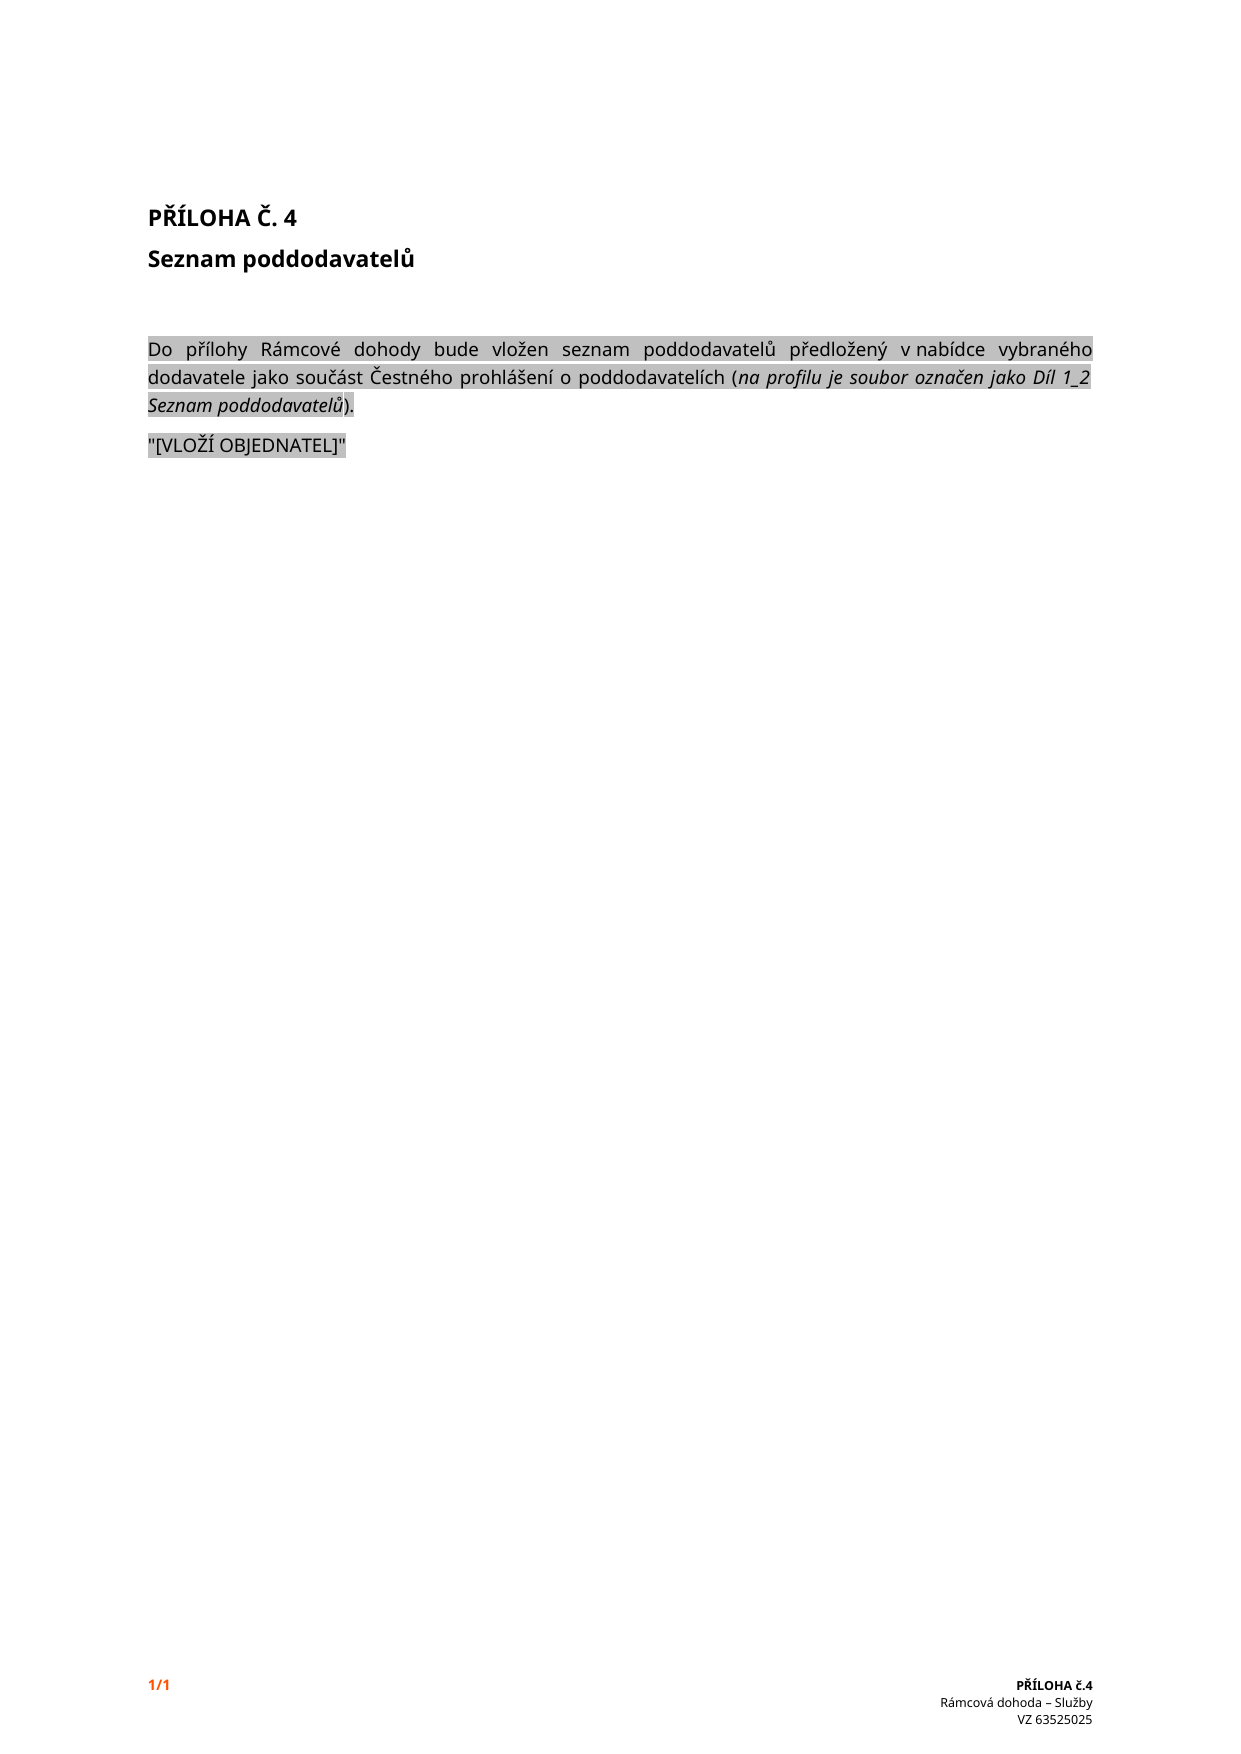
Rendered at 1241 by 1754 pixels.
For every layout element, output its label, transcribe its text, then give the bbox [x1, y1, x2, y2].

text Do přílohy Rámcové dohody bude vložen seznam poddodavatelů předložený v nabídce vybraného dodavatele jako součást Čestného prohlášení o poddodavatelích (na profilu je soubor označen jako Díl 1_2 Seznam poddodavatelů). [148, 361, 1093, 417]
text "[VLOŽÍ OBJEDNATEL]" [148, 432, 1093, 458]
text Příloha č. 4 [148, 203, 1093, 232]
text Seznam poddodavatelů [148, 244, 1093, 273]
